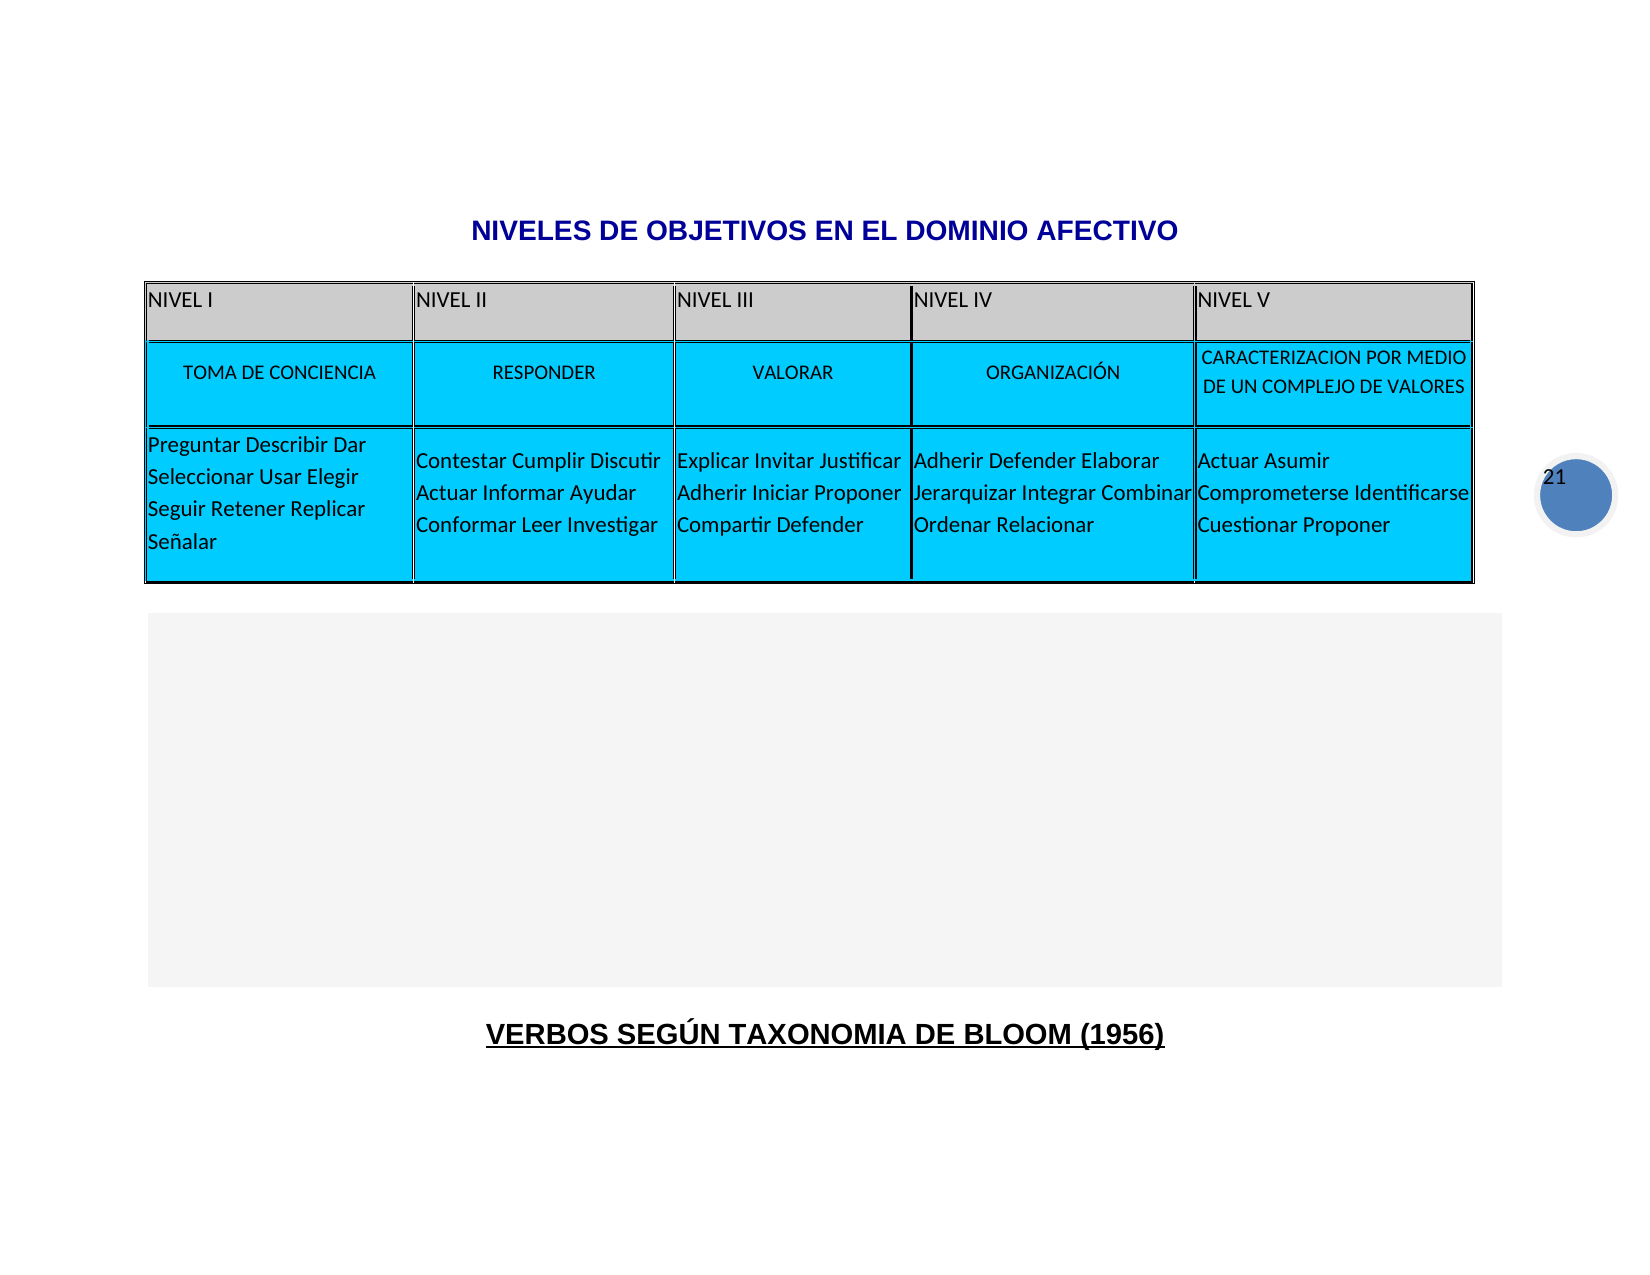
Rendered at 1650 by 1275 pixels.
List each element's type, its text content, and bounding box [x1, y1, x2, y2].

table_cell ORGANIZACIÓN [913, 343, 1193, 425]
table_header NIVEL II [414, 284, 674, 340]
table_header NIVEL V [1195, 284, 1471, 340]
text NIVELES DE OBJETIVOS EN EL DOMINIO AFECTIVO [148, 177, 1502, 247]
text VERBOS SEGÚN TAXONOMIA DE BLOOM (1956) [148, 1017, 1502, 1050]
table_cell Contestar Cumplir Discutir Actuar Informar Ayudar Conformar Leer Investigar [414, 429, 674, 581]
table_cell VALORAR [676, 343, 910, 425]
table_cell Actuar Asumir Comprometerse Identificarse Cuestionar Proponer [1195, 425, 1472, 581]
table_header NIVEL III [675, 284, 911, 340]
table_cell TOMA DE CONCIENCIA [145, 340, 413, 425]
table_header NIVEL IV [911, 282, 1195, 340]
table_cell CARACTERIZACION POR MEDIO DE UN COMPLEJO DE VALORES [1195, 340, 1473, 425]
table_cell RESPONDER [415, 343, 673, 425]
table_cell Preguntar Describir Dar Seleccionar Usar Elegir Seguir Retener Replicar Señalar [147, 425, 413, 581]
table_header NIVEL I [147, 284, 413, 340]
table_cell Adherir Defender Elaborar Jerarquizar Integrar Combinar Ordenar Relacionar [911, 425, 1195, 581]
table_cell Explicar Invitar Justificar Adherir Iniciar Proponer Compartir Defender [675, 429, 911, 581]
